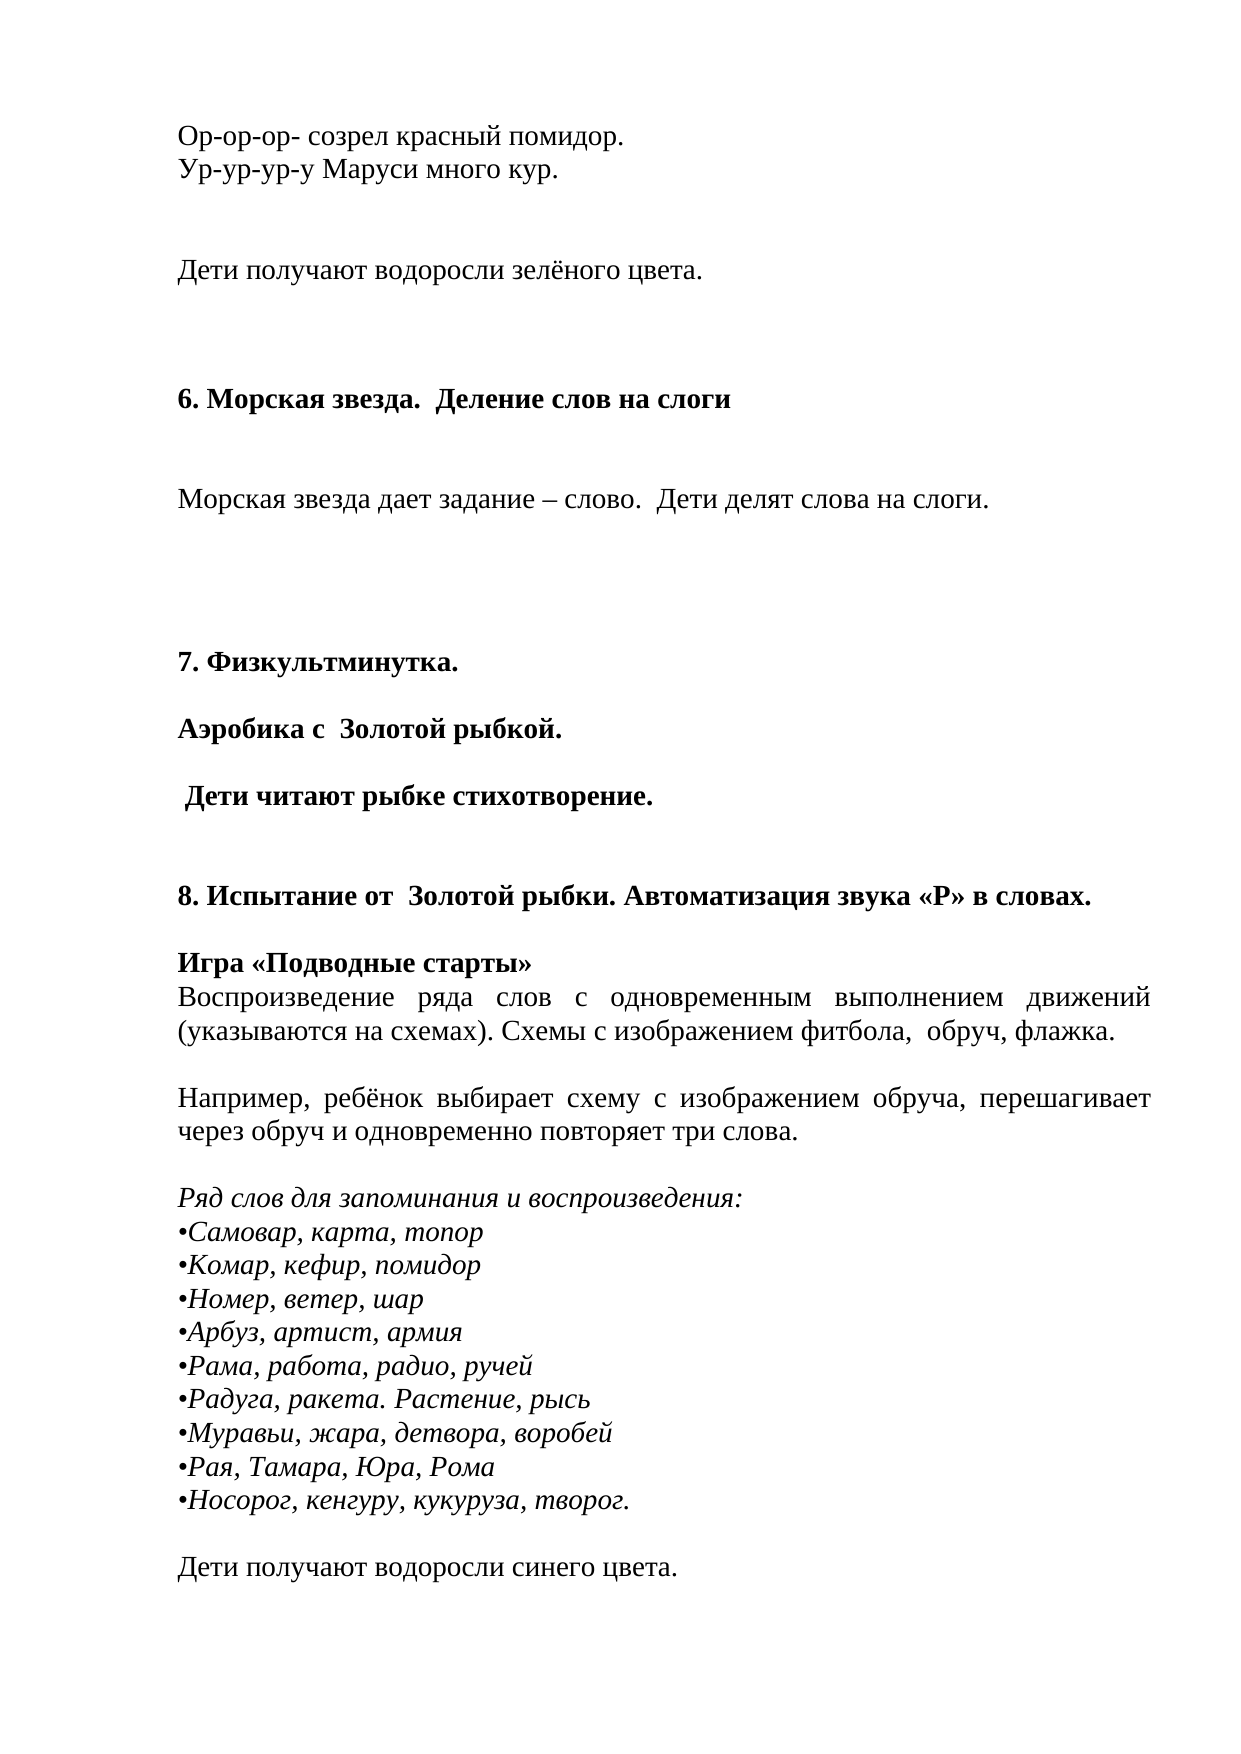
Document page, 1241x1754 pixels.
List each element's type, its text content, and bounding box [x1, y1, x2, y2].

text •Комар, кефир, помидор [177, 1247, 1152, 1281]
text •Рая, Тамара, Юра, Рома [177, 1449, 1152, 1482]
text Ряд слов для запоминания и воспроизведения: [177, 1180, 1152, 1214]
text •Арбуз, артист, армия [177, 1314, 1152, 1348]
text Дети получают водоросли синего цвета. [177, 1549, 1152, 1583]
text •Носорог, кенгуру, кукуруза, творог. [177, 1482, 1152, 1516]
text Игра «Подводные старты» [177, 946, 1152, 979]
text Дети получают водоросли зелёного цвета. [177, 252, 1152, 286]
text Воспроизведение ряда слов с одновременным выполнением движений (указываются на схемах). Схемы с изображением фитбола, обруч, флажка. [177, 979, 1152, 1046]
text 6. Морская звезда. Деление слов на слоги [177, 381, 1152, 414]
text •Рама, работа, радио, ручей [177, 1348, 1152, 1382]
text Аэробика с Золотой рыбкой. [177, 711, 1152, 744]
text •Номер, ветер, шар [177, 1281, 1152, 1314]
text Морская звезда дает задание – слово. Дети делят слова на слоги. [177, 482, 1152, 515]
text Дети читают рыбке стихотворение. [177, 778, 1152, 811]
text 7. Физкультминутка. [177, 644, 1152, 677]
text 8. Испытание от Золотой рыбки. Автоматизация звука «Р» в словах. [177, 878, 1152, 912]
text Ур-ур-ур-у Маруси много кур. [177, 152, 1152, 185]
text •Радуга, ракета. Растение, рысь [177, 1382, 1152, 1415]
text Например, ребёнок выбирает схему с изображением обруча, перешагивает через обруч и одновременно повторяет три слова. [177, 1080, 1152, 1147]
text Ор-ор-ор- созрел красный помидор. [177, 118, 1152, 152]
text •Самовар, карта, топор [177, 1214, 1152, 1247]
text •Муравьи, жара, детвора, воробей [177, 1415, 1152, 1449]
